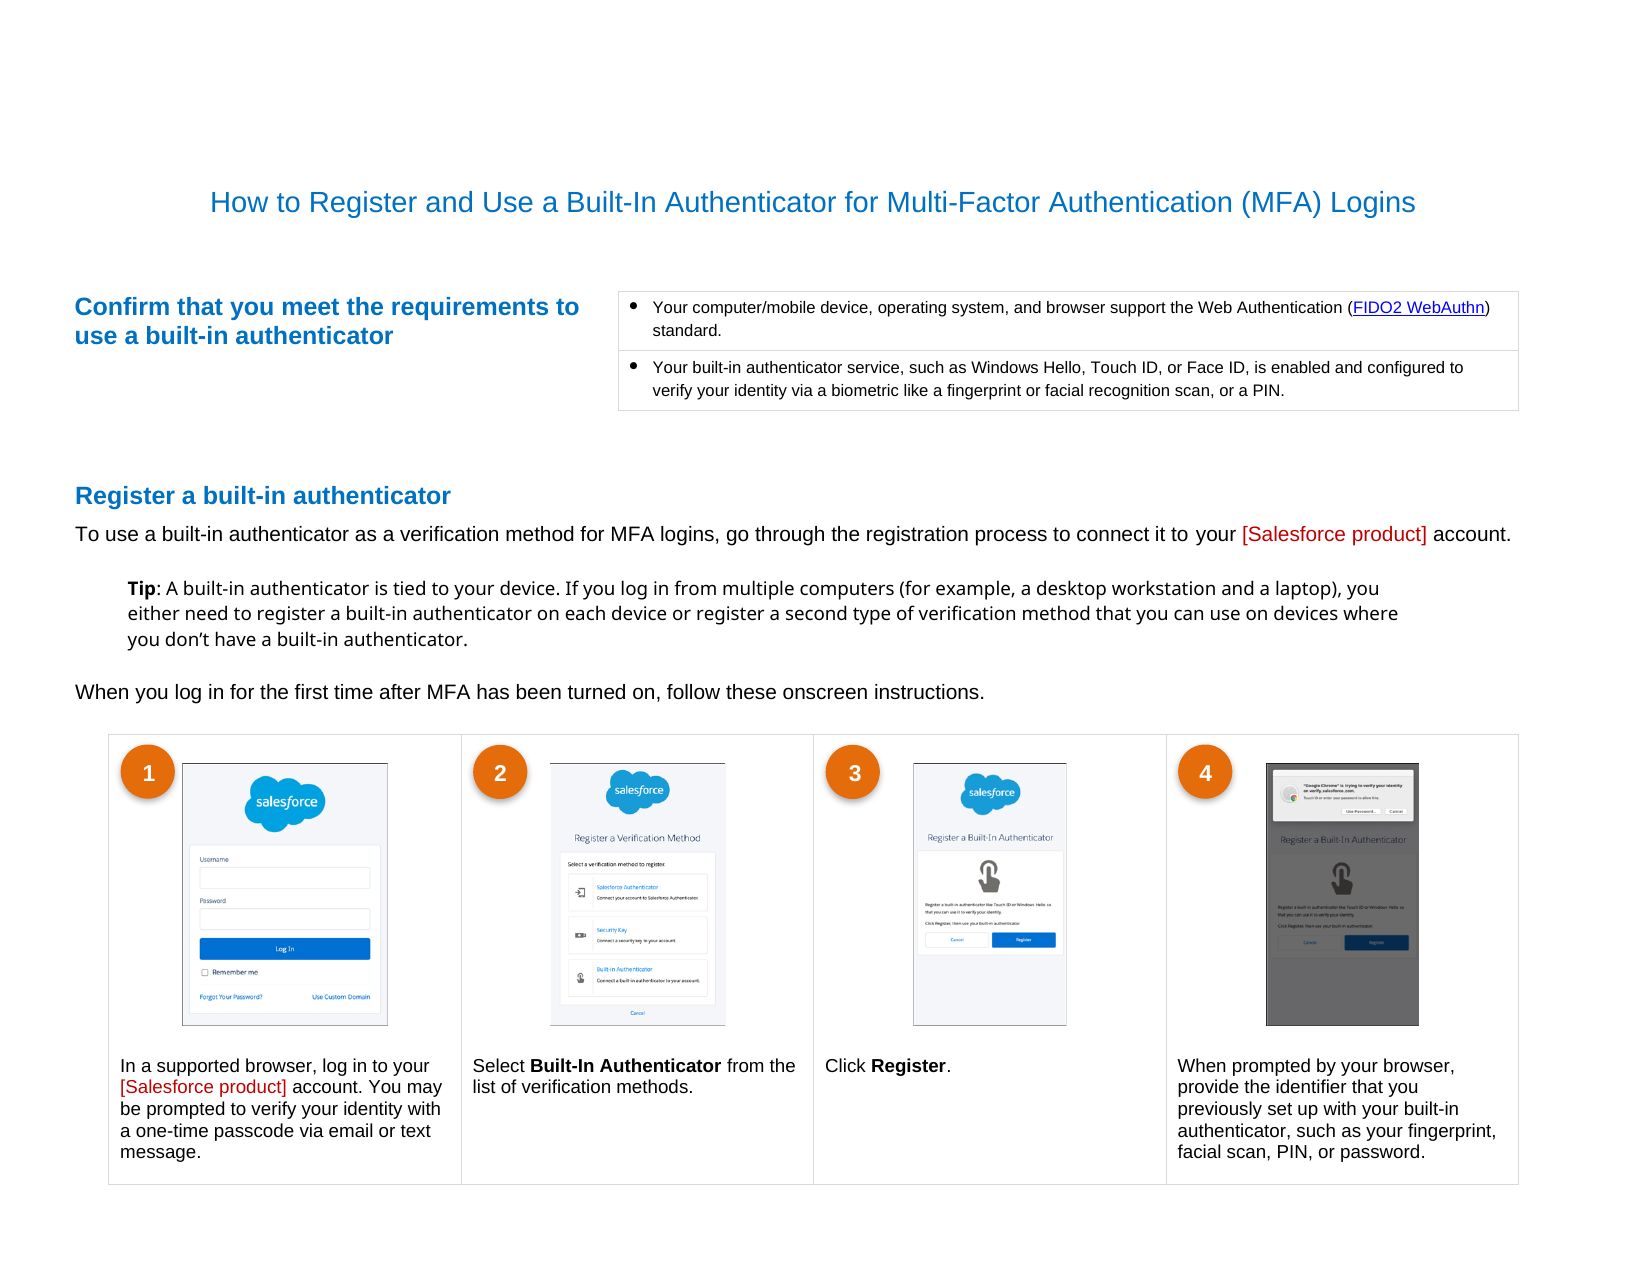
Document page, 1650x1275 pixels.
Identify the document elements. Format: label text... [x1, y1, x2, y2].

picture [1266, 763, 1419, 1026]
text Tip: A built-in authenticator is tied to your device. If you log in from multiple computers (for example, a desktop workstation and a laptop), you either need to register a built-in authenticator on each device or register a second type of verification method that you can use on devices where you don’t have a built-in authenticator. [127, 575, 1402, 651]
text To use a built-in authenticator as a verification method for MFA logins, go through the registration process to connect it to your [Salesforce product] account. [75, 522, 1552, 546]
table_header [462, 735, 813, 1055]
table_cell In a supported browser, log in to your [Salesforce product] account. You may be prompted to verify your identity with a one-time passcode via email or text message. [109, 1055, 461, 1184]
picture [550, 763, 725, 1026]
table_header [109, 735, 461, 1055]
table_cell When prompted by your browser, provide the identifier that you previously set up with your built-in authenticator, such as your fingerprint, facial scan, PIN, or password. [1167, 1055, 1518, 1184]
picture [913, 763, 1067, 1026]
text When you log in for the first time after MFA has been turned on, follow these onscreen instructions. [75, 680, 1552, 704]
text Register a built-in authenticator [75, 481, 1552, 509]
table_cell Click Register. [814, 1055, 1166, 1184]
picture [182, 763, 388, 1026]
table_header Confirm that you meet the requirements to use a built-in authenticator [75, 291, 618, 410]
table_header Your computer/mobile device, operating system, and browser support the Web Authentication (FIDO2 WebAuthn) standard. [619, 292, 1518, 350]
table_cell Select Built-In Authenticator from the list of verification methods. [462, 1055, 813, 1184]
text How to Register and Use a Built-In Authenticator for Multi-Factor Authentication (MFA) Logins [75, 185, 1552, 219]
table_header [1167, 735, 1518, 1055]
table_cell Your built-in authenticator service, such as Windows Hello, Touch ID, or Face ID, is enabled and configured to verify your identity via a biometric like a fingerprint or facial recognition scan, or a PIN. [619, 351, 1518, 410]
table_header [814, 735, 1166, 1055]
